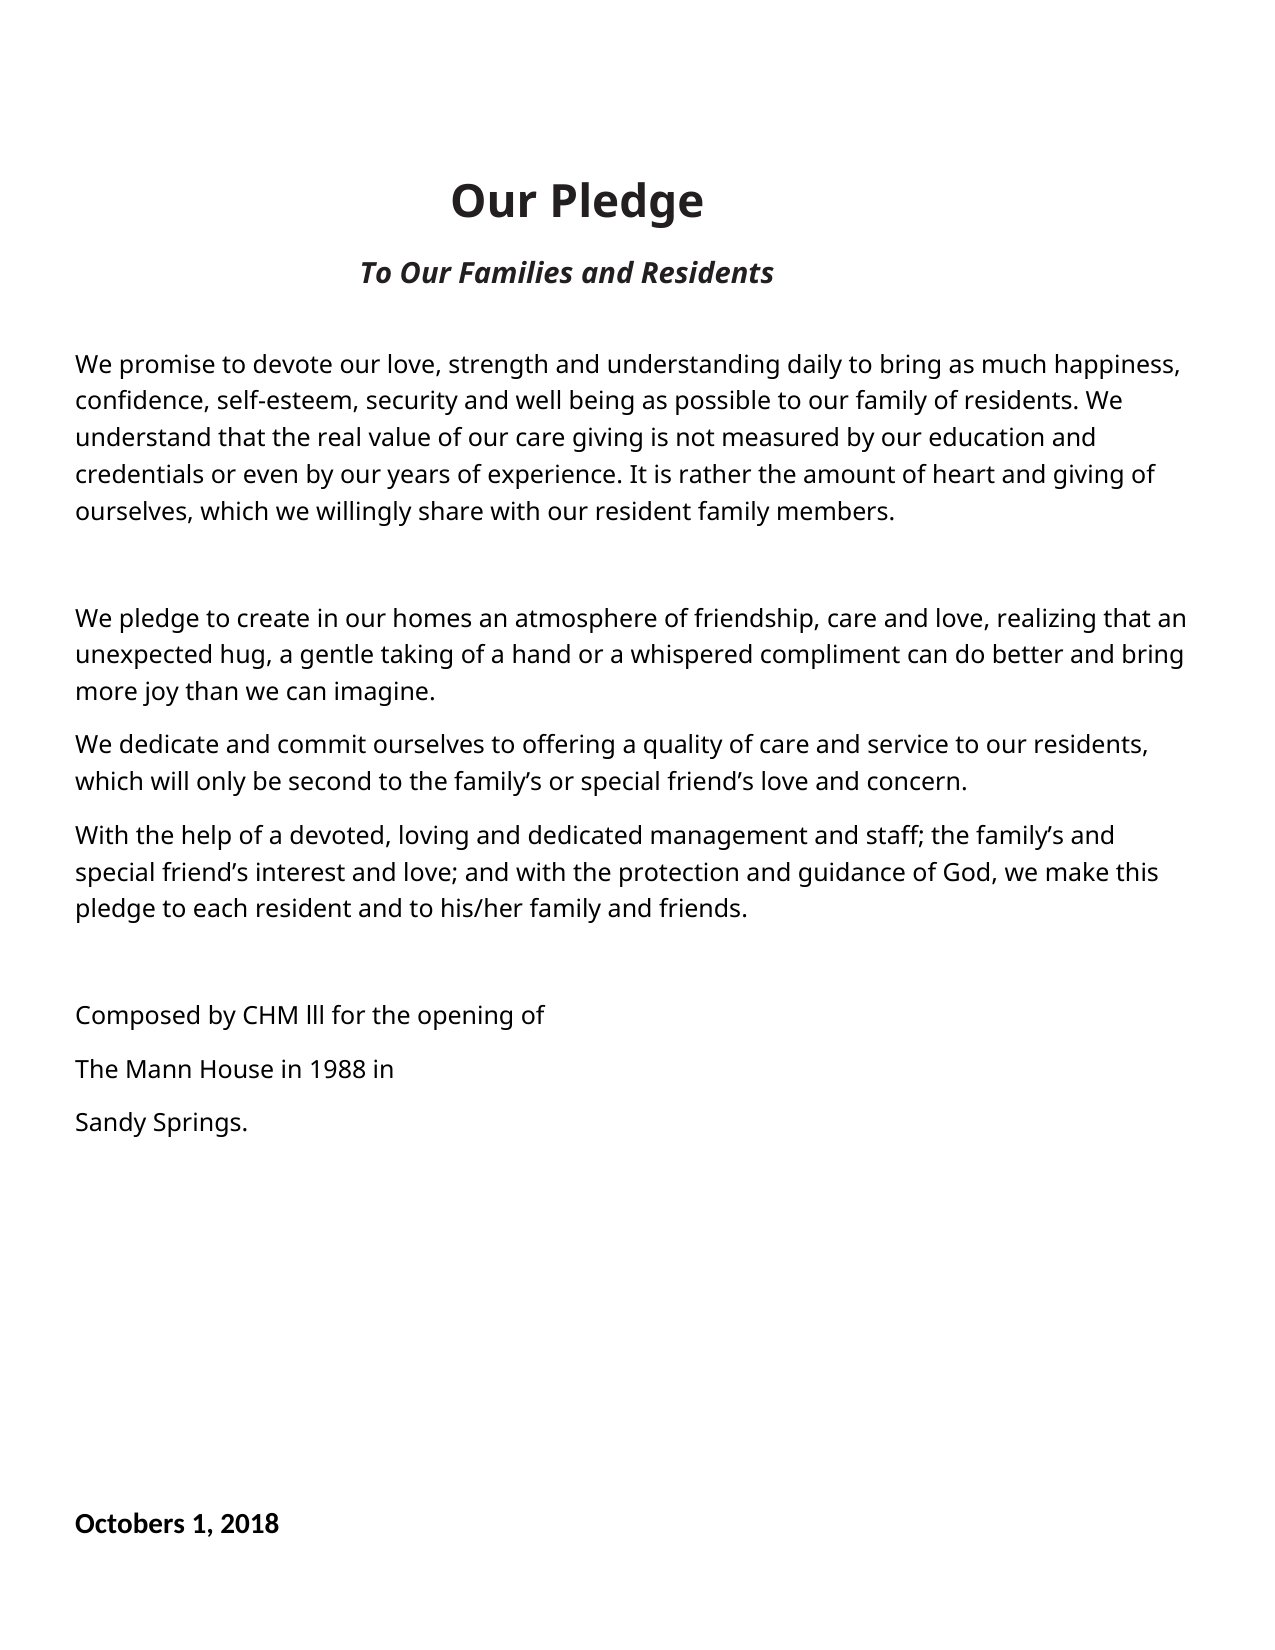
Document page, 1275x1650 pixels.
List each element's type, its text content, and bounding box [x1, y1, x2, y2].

text Octobers 1, 2018 [75, 1505, 1200, 1541]
text We pledge to create in our homes an atmosphere of friendship, care and love, realizing that an unexpected hug, a gentle taking of a hand or a whispered compliment can do better and bring more joy than we can imagine. [75, 600, 1200, 708]
text Sandy Springs. [75, 1105, 1200, 1139]
text To Our Families and Residents [359, 253, 1200, 292]
text Our Pledge [375, 169, 1200, 231]
text We dedicate and commit ourselves to offering a quality of care and service to our residents, which will only be second to the family’s or special friend’s love and concern. [75, 727, 1200, 798]
text With the help of a devoted, loving and dedicated management and staff; the family’s and special friend’s interest and love; and with the protection and guidance of God, we make this pledge to each resident and to his/her family and friends. [75, 817, 1200, 925]
text We promise to devote our love, strength and understanding daily to bring as much happiness, confidence, self-esteem, security and well being as possible to our family of residents. We understand that the real value of our care giving is not measured by our education and credentials or even by our years of experience. It is rather the amount of heart and giving of ourselves, which we willingly share with our resident family members. [75, 346, 1200, 527]
text Composed by CHM lll for the opening of [75, 998, 1200, 1032]
text The Mann House in 1988 in [75, 1051, 1200, 1085]
